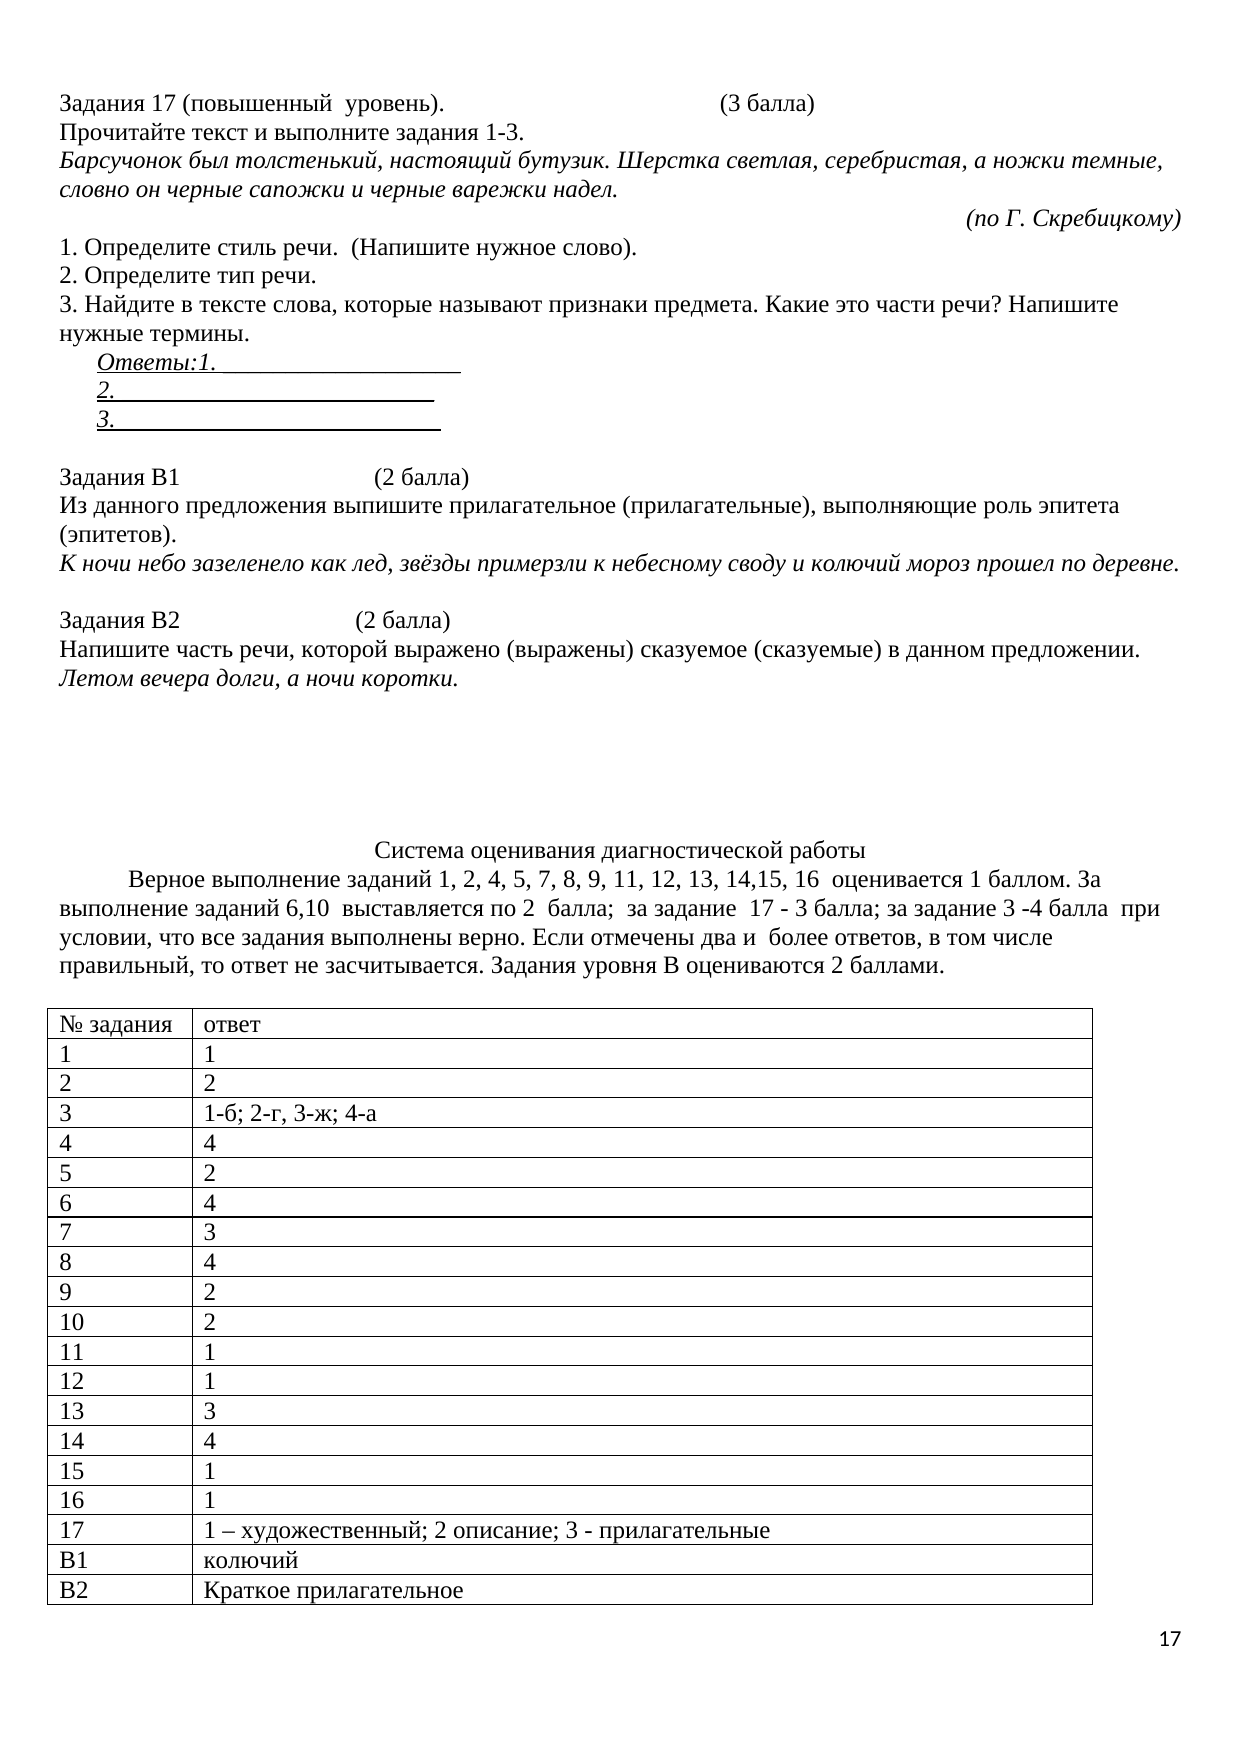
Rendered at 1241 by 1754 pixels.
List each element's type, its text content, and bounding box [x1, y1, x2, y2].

table_cell 10 [48, 1307, 192, 1336]
table_cell 3 [193, 1218, 1092, 1246]
table_cell В1 [48, 1545, 192, 1574]
table_cell 2 [193, 1069, 1092, 1097]
text 2. _________________________ [97, 375, 1181, 404]
text Из данного предложения выпишите прилагательное (прилагательные), выполняющие роль эпитета (эпитетов). [59, 490, 1181, 548]
table_cell 12 [48, 1366, 192, 1395]
text Задания 17 (повышенный уровень). (3 балла) [59, 88, 1181, 117]
table_cell 9 [48, 1277, 192, 1306]
table_cell 11 [48, 1337, 192, 1365]
table_cell 13 [48, 1396, 192, 1425]
table_cell 3 [193, 1396, 1092, 1425]
table_cell колючий [193, 1545, 1092, 1574]
text 3.__________________________ [97, 404, 1181, 433]
table_cell 4 [193, 1426, 1092, 1455]
table_cell 15 [48, 1456, 192, 1484]
text Ответы:1. ___________________ [97, 347, 1181, 375]
text Барсучонок был толстенький, настоящий бутузик. Шерстка светлая, серебристая, а ножки темные, словно он черные сапожки и черные варежки надел. [59, 145, 1181, 203]
table_cell 14 [48, 1426, 192, 1455]
text Система оценивания диагностической работы [59, 835, 1181, 864]
table_cell 6 [48, 1188, 192, 1216]
text 1. Определите стиль речи. (Напишите нужное слово). [59, 232, 1181, 260]
table_header ответ [193, 1009, 1092, 1038]
table_cell 1 [48, 1039, 192, 1067]
table_cell 1 [193, 1337, 1092, 1365]
table_cell 2 [193, 1277, 1092, 1306]
table_cell 4 [193, 1188, 1092, 1216]
table_cell 4 [193, 1128, 1092, 1157]
table_cell 16 [48, 1486, 192, 1514]
table_cell 4 [193, 1247, 1092, 1276]
text Задания В2 (2 балла) [59, 605, 1181, 634]
text (по Г. Скребицкому) [59, 203, 1181, 232]
table_cell В2 [48, 1575, 192, 1604]
table_cell 1 [193, 1456, 1092, 1484]
table_header № задания [48, 1009, 192, 1038]
text Напишите часть речи, которой выражено (выражены) сказуемое (сказуемые) в данном предложении. [59, 634, 1181, 663]
table_cell 1 [193, 1486, 1092, 1514]
table_cell 2 [48, 1069, 192, 1097]
text К ночи небо зазеленело как лед, звёзды примерзли к небесному своду и колючий мороз прошел по деревне. [59, 548, 1181, 577]
text 3. Найдите в тексте слова, которые называют признаки предмета. Какие это части речи? Напишите нужные термины. [59, 289, 1181, 347]
text Задания В1 (2 балла) [59, 462, 1181, 490]
table_cell 1 – художественный; 2 описание; 3 - прилагательные [193, 1515, 1092, 1544]
text 2. Определите тип речи. [59, 260, 1181, 289]
text Летом вечера долги, а ночи коротки. [59, 663, 1181, 692]
table_cell 2 [193, 1307, 1092, 1336]
table_cell 3 [48, 1098, 192, 1127]
table_cell 1 [193, 1039, 1092, 1067]
table_cell 7 [48, 1218, 192, 1246]
table_cell 8 [48, 1247, 192, 1276]
table_cell 1-б; 2-г, 3-ж; 4-а [193, 1098, 1092, 1127]
table_cell 17 [48, 1515, 192, 1544]
text Прочитайте текст и выполните задания 1-3. [59, 117, 1181, 145]
table_cell Краткое прилагательное [193, 1575, 1092, 1604]
table_cell 2 [193, 1158, 1092, 1187]
text Верное выполнение заданий 1, 2, 4, 5, 7, 8, 9, 11, 12, 13, 14,15, 16 оценивается 1 баллом. За выполнение заданий 6,10 выставляется по 2 балла; за задание 17 - 3 балла; за задание 3 -4 балла при условии, что все задания выполнены верно. Если отмечены два и более ответов, в том числе правильный, то ответ не засчитывается. Задания уровня В оцениваются 2 баллами. [59, 864, 1181, 979]
table_cell 4 [48, 1128, 192, 1157]
table_cell 1 [193, 1366, 1092, 1395]
table_cell 5 [48, 1158, 192, 1187]
